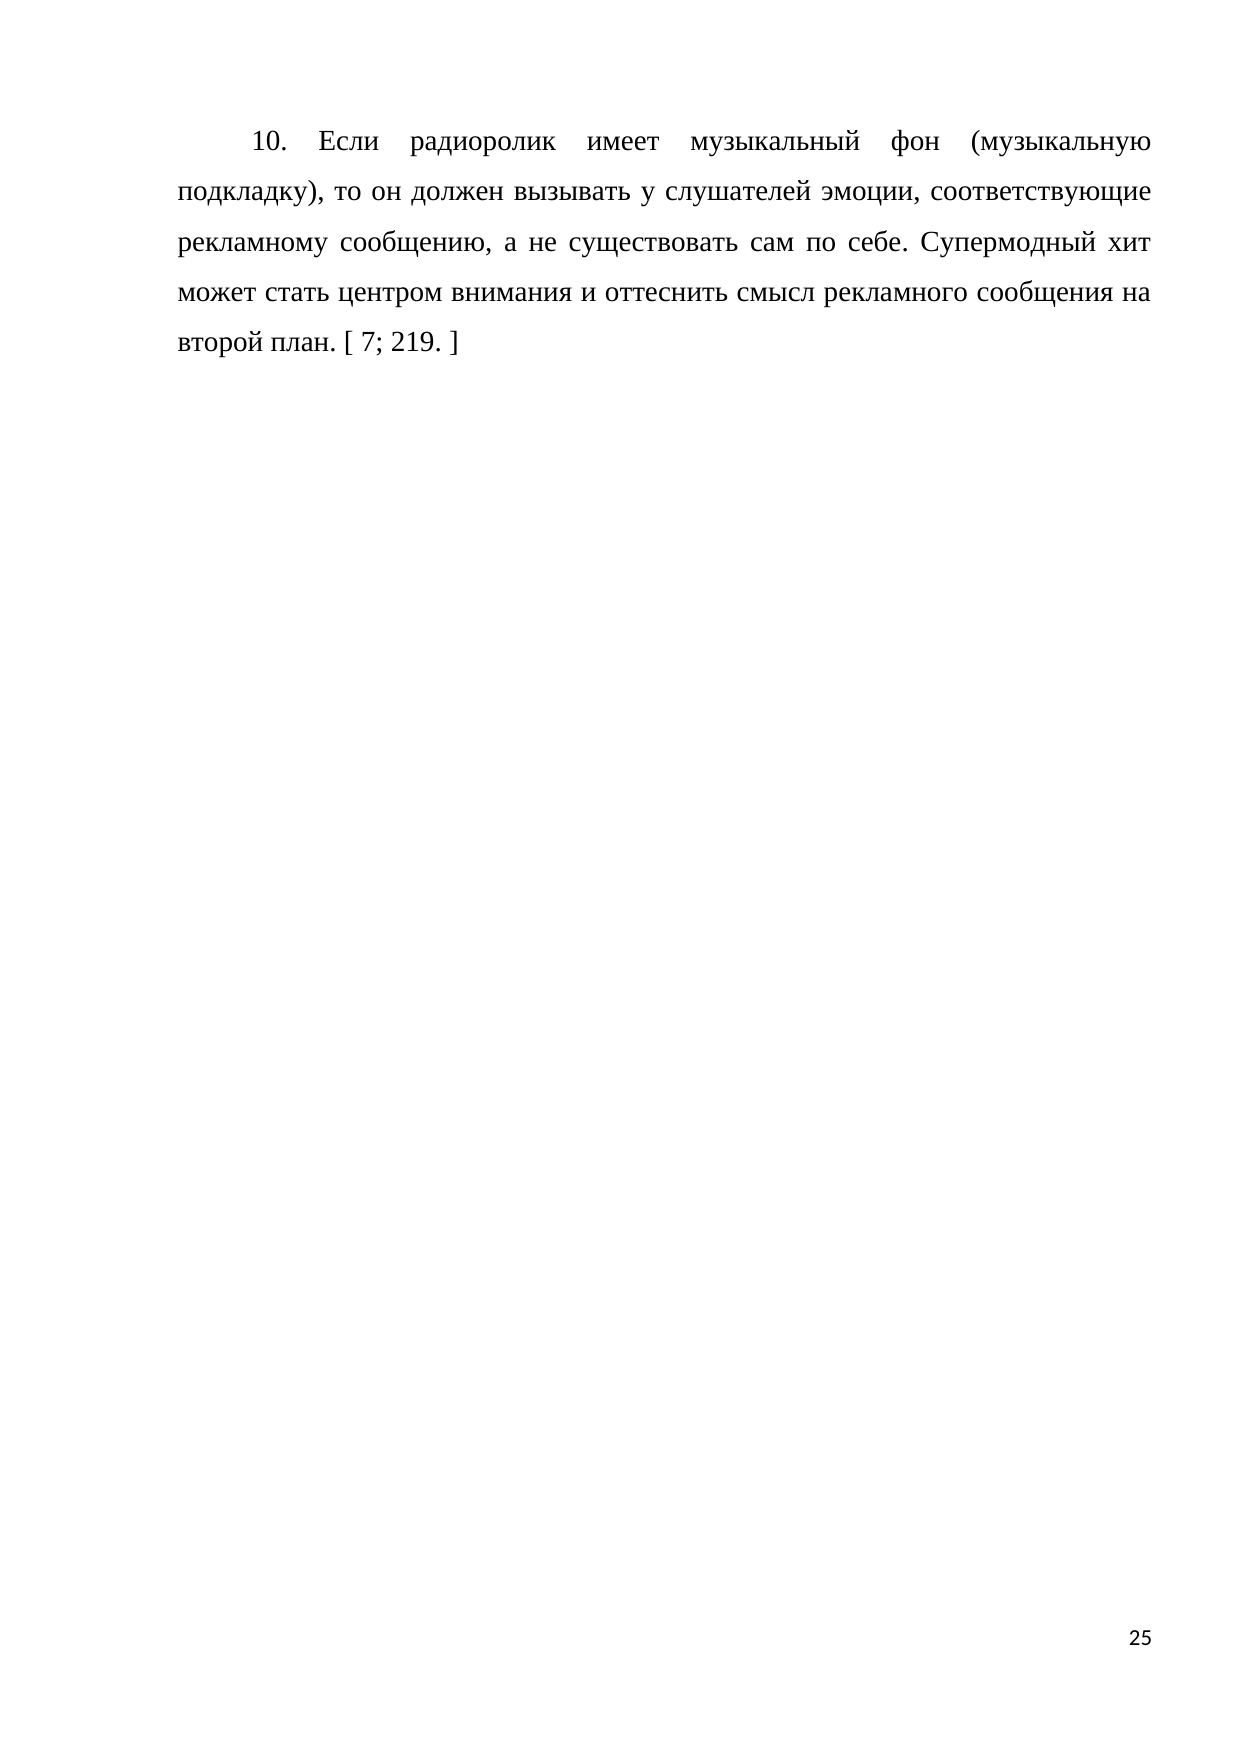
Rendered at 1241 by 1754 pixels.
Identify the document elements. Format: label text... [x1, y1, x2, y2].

text 10. Если радиоролик имеет музыкальный фон (музыкальную подкладку), то он должен вызывать у слушателей эмоции, соответствующие рекламному сообщению, а не существовать сам по себе. Супермодный хит может стать центром внимания и оттеснить смысл рекламного сообщения на второй план. [ 7; 219. ] [177, 123, 1152, 358]
